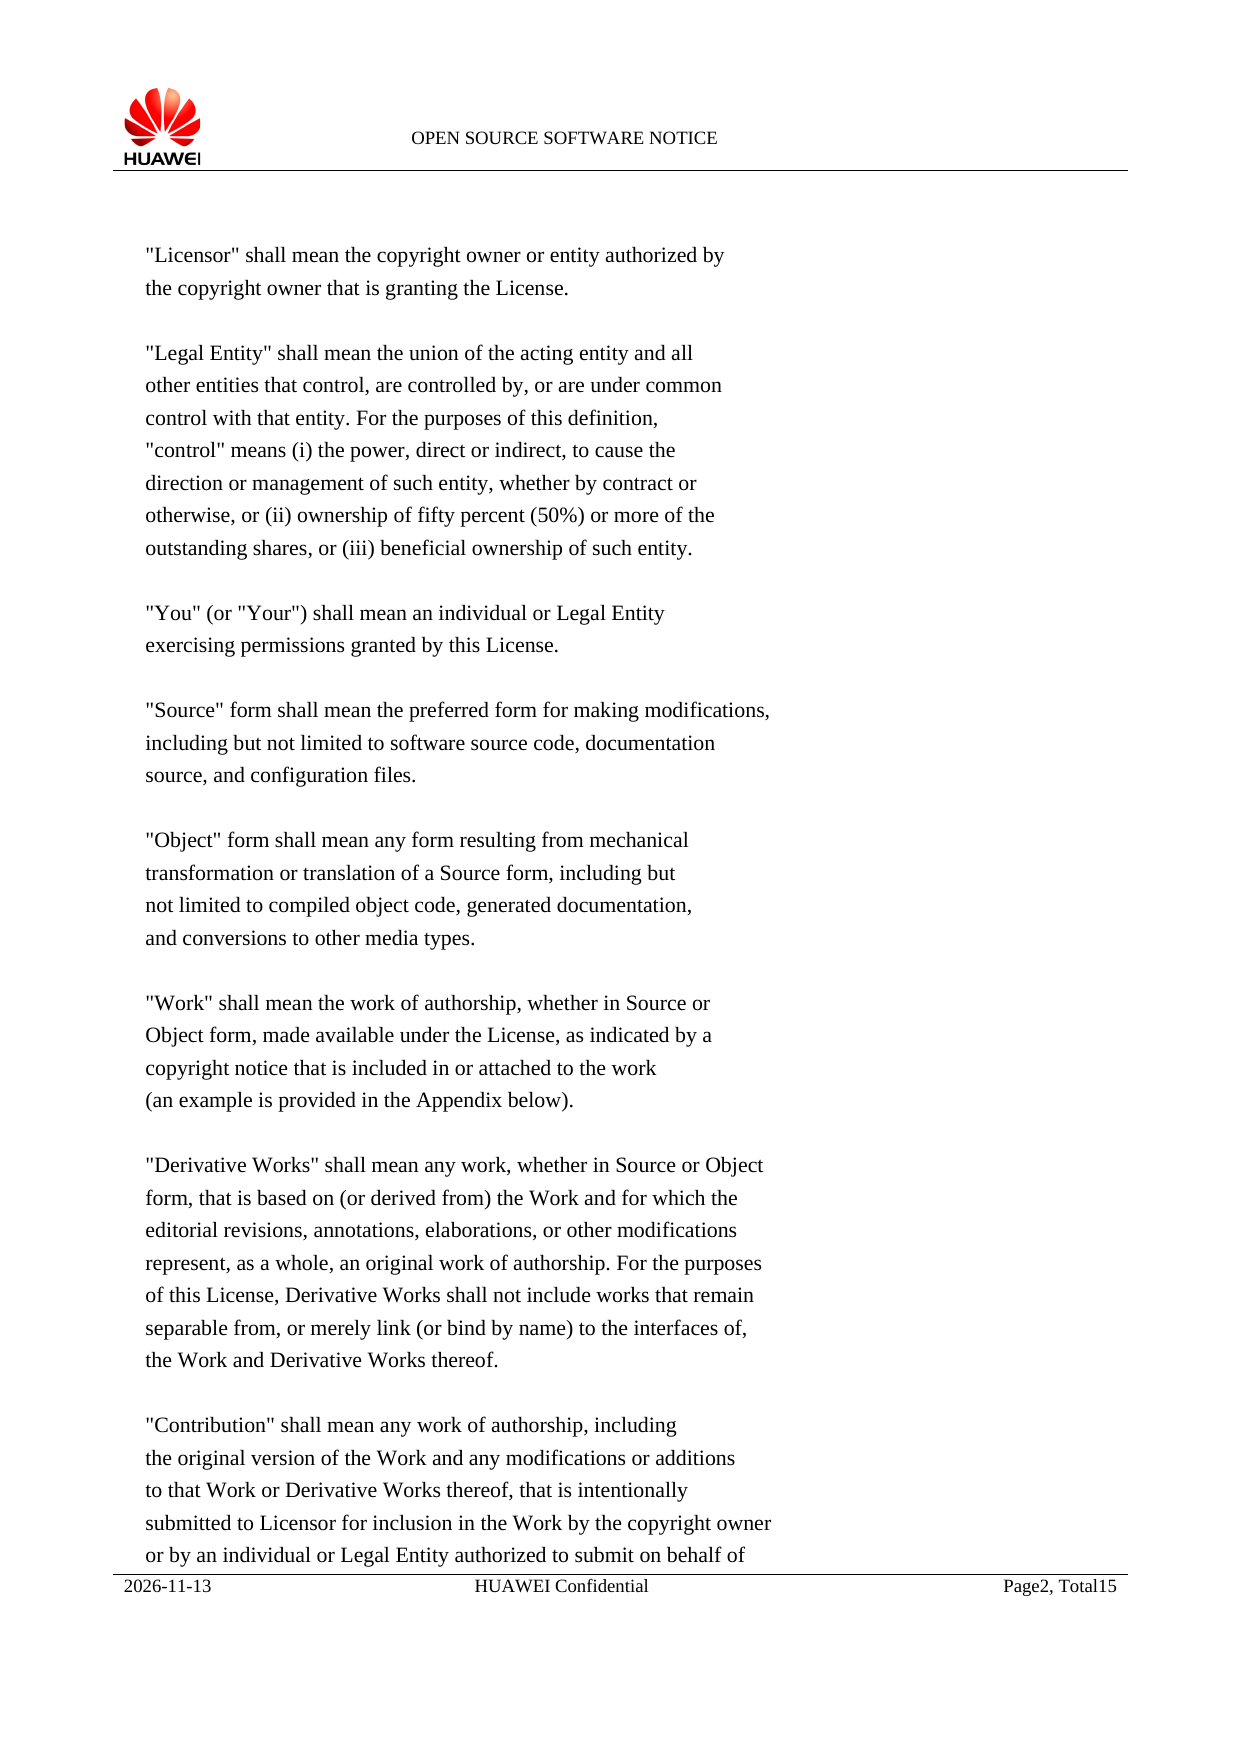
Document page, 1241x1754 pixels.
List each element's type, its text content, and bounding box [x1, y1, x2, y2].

picture [124, 88, 201, 165]
